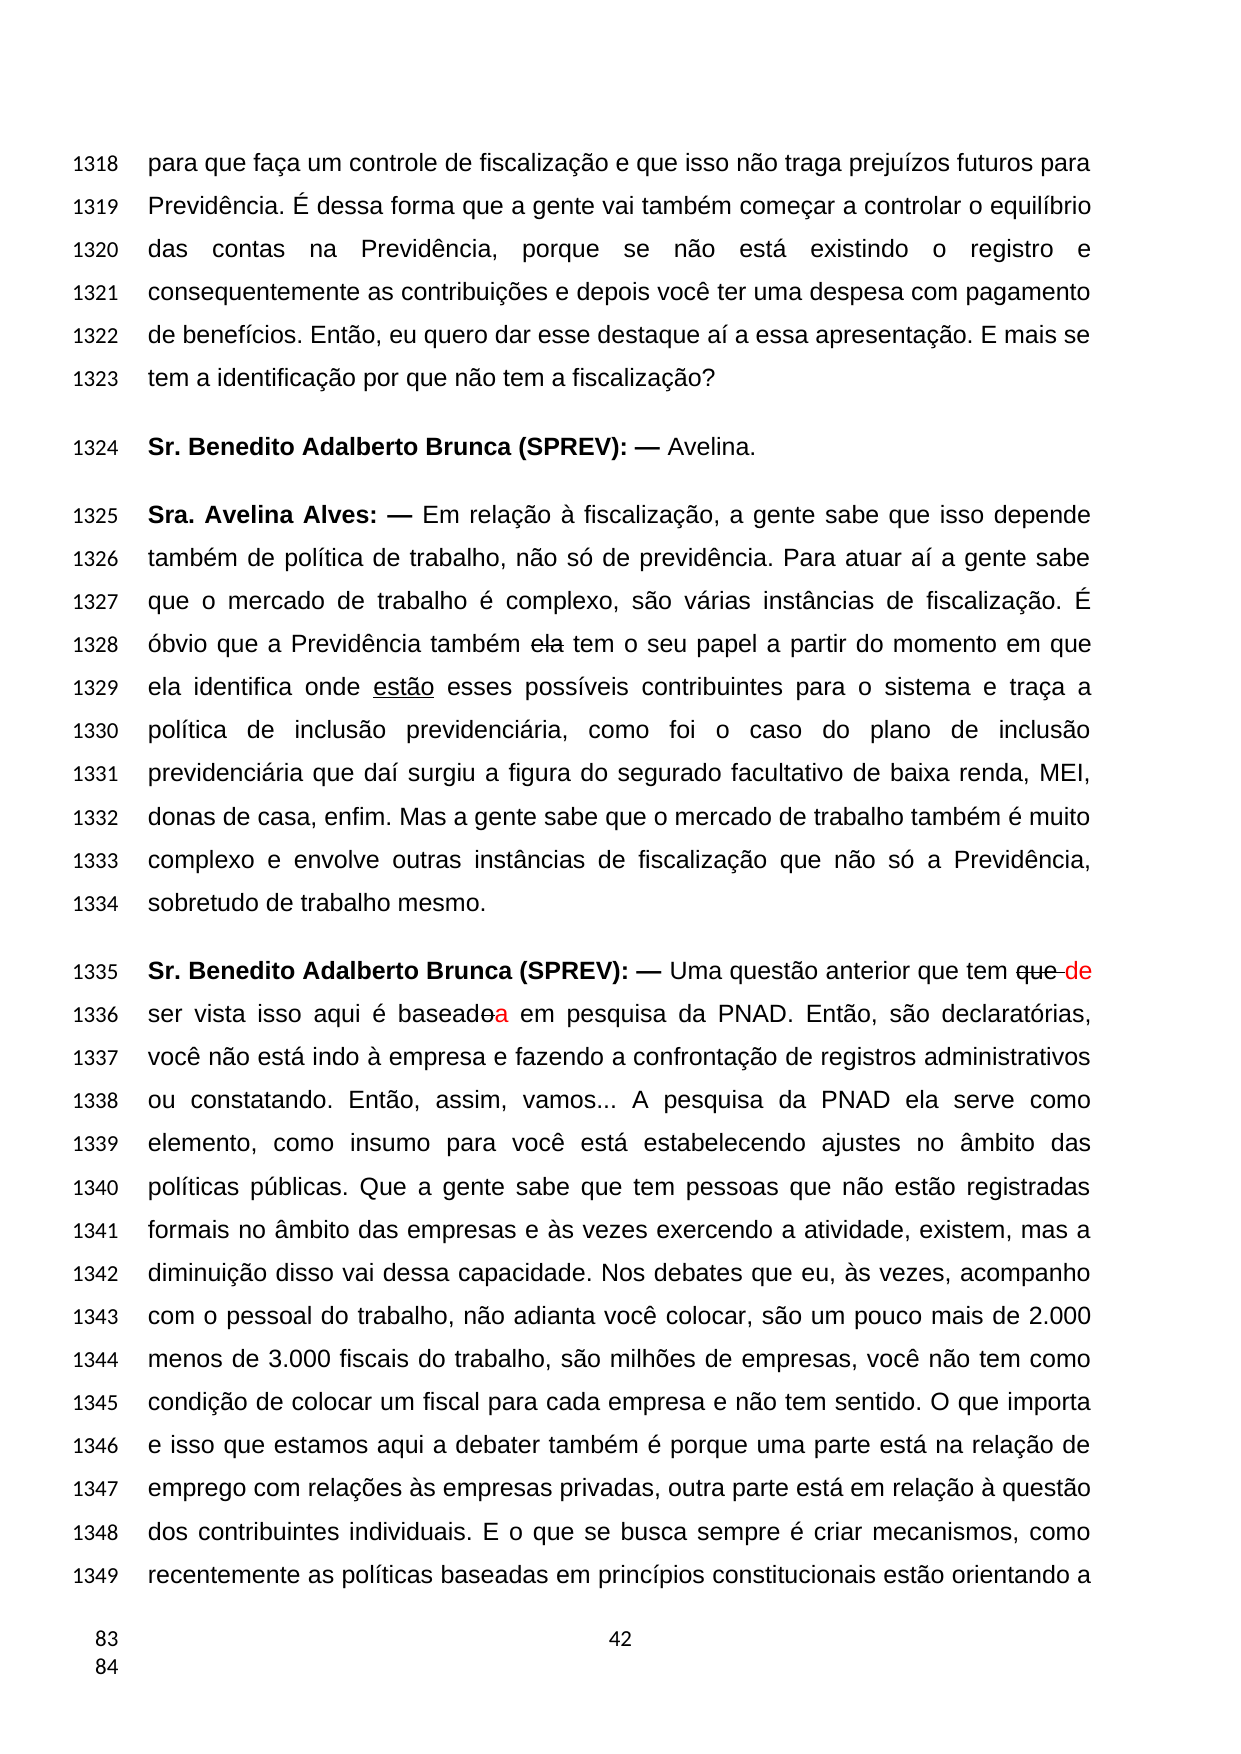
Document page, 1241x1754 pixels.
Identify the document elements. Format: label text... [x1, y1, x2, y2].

text Sra. Avelina Alves: — Em relação à fiscalização, a gente sabe que isso depende também de política de trabalho, não só de previdência. Para atuar aí a gente sabe que o mercado de trabalho é complexo, são várias instâncias de fiscalização. É óbvio que a Previdência também ela tem o seu papel a partir do momento em que ela identifica onde estão esses possíveis contribuintes para o sistema e traça a política de inclusão previdenciária, como foi o caso do plano de inclusão previdenciária que daí surgiu a figura do segurado facultativo de baixa renda, MEI, donas de casa, enfim. Mas a gente sabe que o mercado de trabalho também é muito complexo e envolve outras instâncias de fiscalização que não só a Previdência, sobretudo de trabalho mesmo. [148, 499, 1092, 916]
text Sr. Benedito Adalberto Brunca (SPREV): — Avelina. [148, 431, 1092, 460]
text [148, 956, 1092, 1588]
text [148, 148, 1092, 392]
